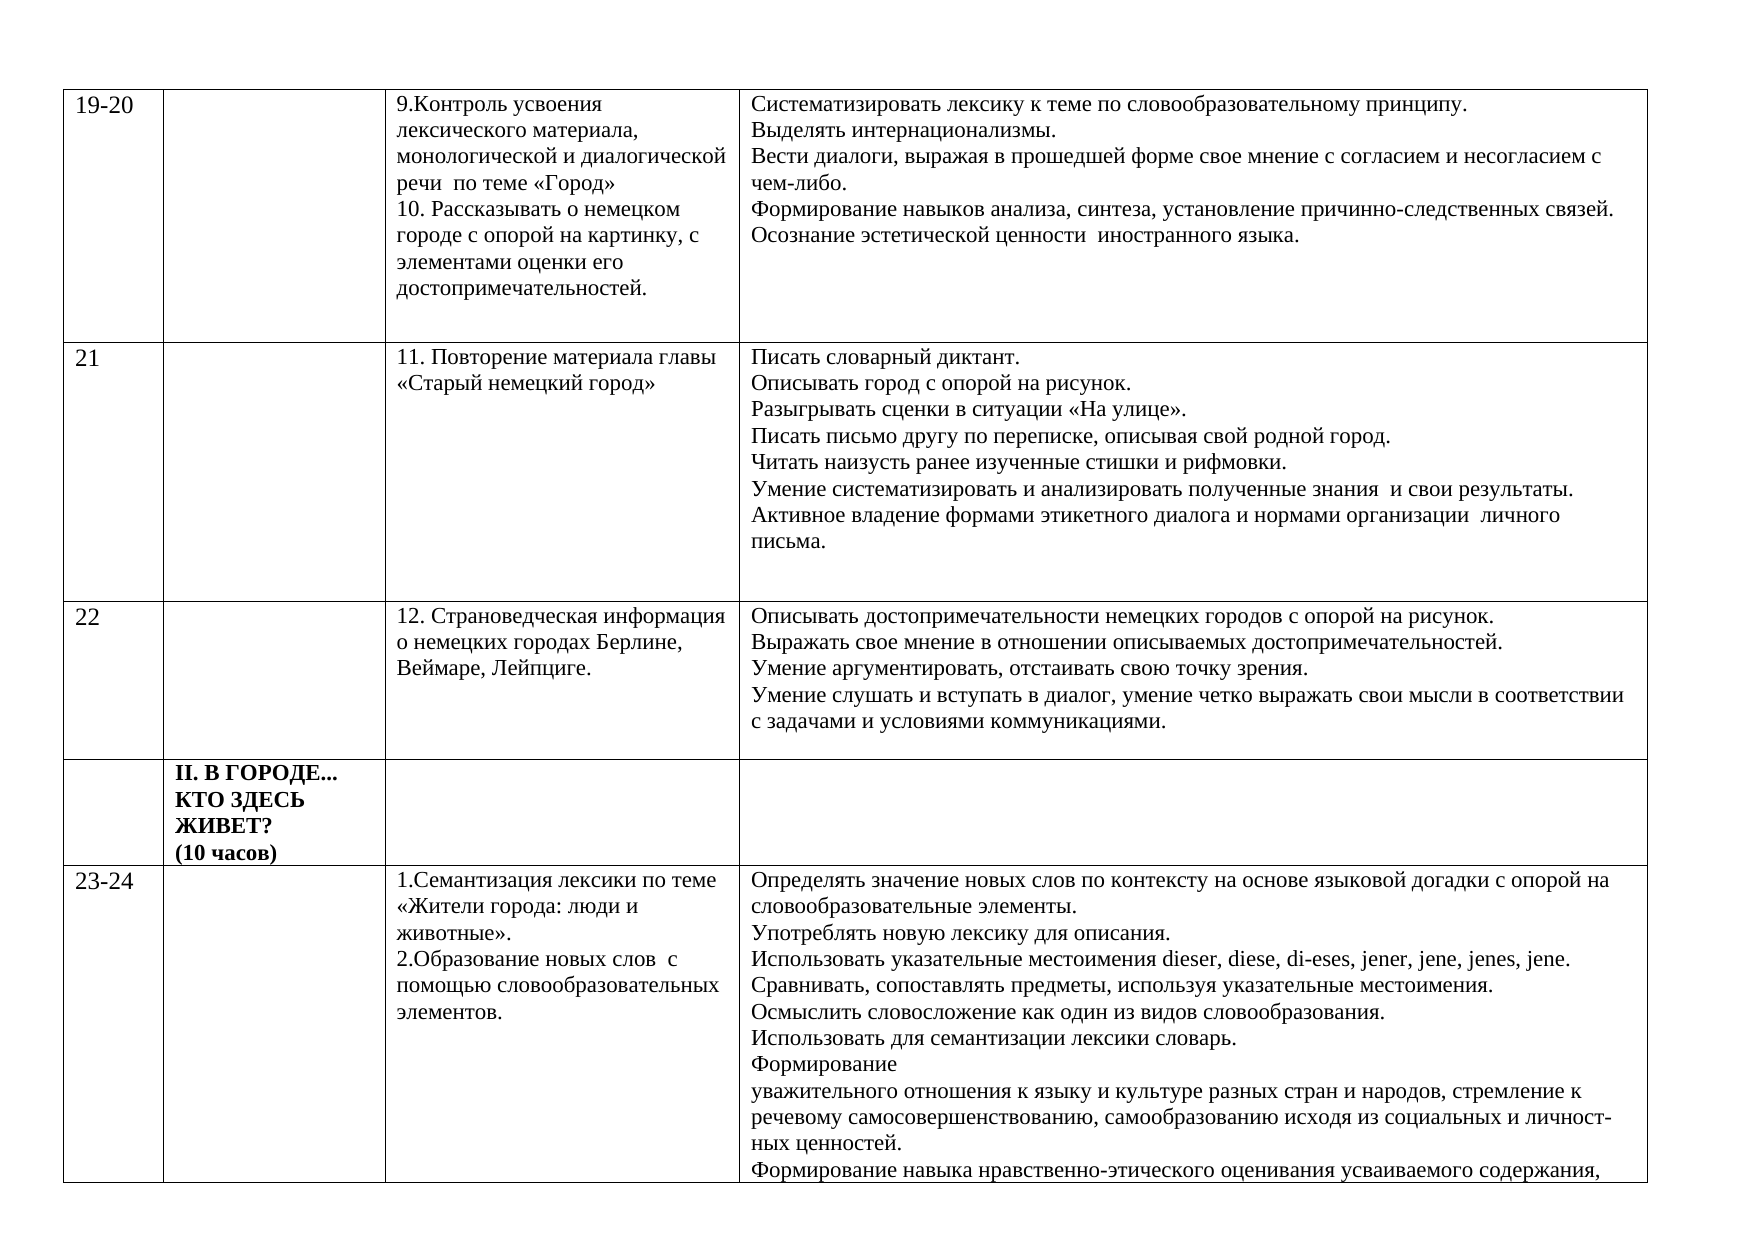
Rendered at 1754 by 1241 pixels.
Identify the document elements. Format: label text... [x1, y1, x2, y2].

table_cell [740, 866, 1647, 1182]
table_cell [64, 760, 163, 865]
table_cell 23-24 [64, 866, 163, 1182]
table_cell Систематизировать лексику к теме по словообразовательному принципу. Выделять интернационализмы. Вести диалоги, выражая в прошедшей форме свое мнение с согласием и несогласием с чем-либо. Формирование навыков анализа, синтеза, установление причинно-следственных связей. Осознание эстетической ценности иностранного языка. [740, 90, 1647, 342]
table_cell [164, 602, 385, 758]
table_cell [740, 760, 1647, 865]
table_cell Писать словарный диктант. Описывать город с опорой на рисунок. Разыгрывать сценки в ситуации «На улице». Писать письмо другу по переписке, описывая свой родной город. Читать наизусть ранее изученные стишки и рифмовки. Умение систематизировать и анализировать полученные знания и свои результаты. Активное владение формами этикетного диалога и нормами организации личного письма. [740, 343, 1647, 601]
table_cell 19-20 [64, 90, 163, 342]
table_cell 12. Страноведческая информация о немецких городах Берлине, Веймаре, Лейпциге. [386, 602, 739, 758]
table_cell 22 [64, 602, 163, 758]
table_cell II. В ГОРОДЕ... КТО ЗДЕСЬ ЖИВЕТ? (10 часов) [164, 760, 385, 865]
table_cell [386, 866, 739, 1182]
table_cell [386, 760, 739, 865]
table_cell 9.Контроль усвоения лексического материала, монологической и диалогической речи по теме «Город» 10. Рассказывать о немецком городе с опорой на картинку, с элементами оценки его достопримечательностей. [386, 90, 739, 342]
table_cell Описывать достопримечательности немецких городов с опорой на рисунок. Выражать свое мнение в отношении описываемых достопримечательностей. Умение аргументировать, отстаивать свою точку зрения. Умение слушать и вступать в диалог, умение четко выражать свои мысли в соответствии с задачами и условиями коммуникациями. [740, 602, 1647, 758]
table_cell [164, 90, 385, 342]
table_cell [164, 866, 385, 1182]
table_cell [164, 343, 385, 601]
table_cell 11. Повторение материала главы «Старый немецкий город» [386, 343, 739, 601]
table_cell 21 [64, 343, 163, 601]
